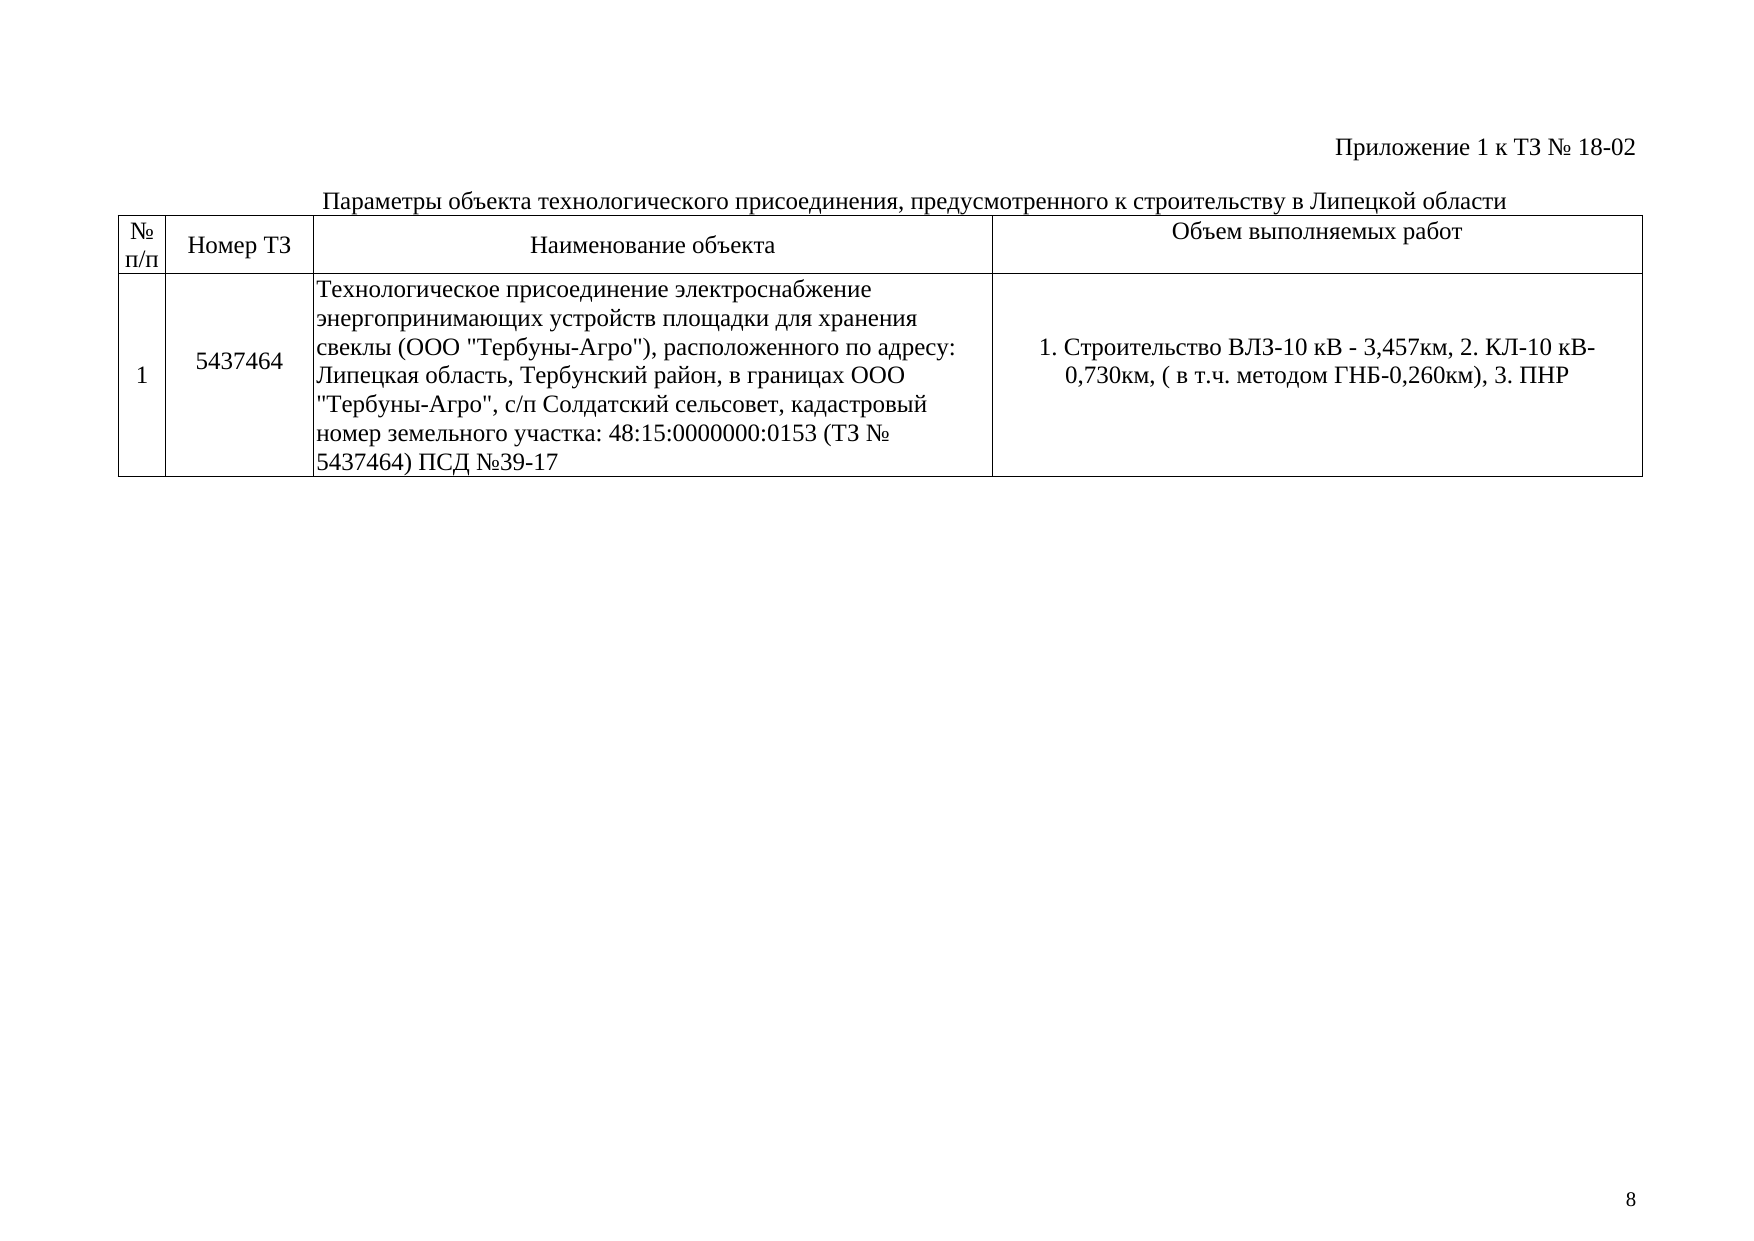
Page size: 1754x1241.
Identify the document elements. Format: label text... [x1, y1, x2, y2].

text Приложение 1 к ТЗ № 18-02 [118, 132, 1636, 161]
table_header Наименование объекта [314, 216, 992, 273]
table_cell Технологическое присоединение электроснабжение энергопринимающих устройств площадки для хранения свеклы (ООО "Тербуны-Агро"), расположенного по адресу: Липецкая область, Тербунский район, в границах ООО "Тербуны-Агро", с/п Солдатский сельсовет, кадастровый номер земельного участка: 48:15:0000000:0153 (ТЗ № 5437464) ПСД №39-17 [314, 274, 992, 476]
table_cell 1 [119, 274, 165, 476]
table_cell 1. Строительство ВЛЗ-10 кВ - 3,457км, 2. КЛ-10 кВ-0,730км, ( в т.ч. методом ГНБ-0,260км), 3. ПНР [993, 274, 1642, 476]
table_header № п/п [119, 216, 165, 273]
table_header Номер ТЗ [166, 216, 313, 273]
table_cell 5437464 [166, 274, 313, 476]
text Параметры объекта технологического присоединения, предусмотренного к строительству в Липецкой области [118, 186, 1636, 215]
table_header Объем выполняемых работ [993, 216, 1642, 273]
